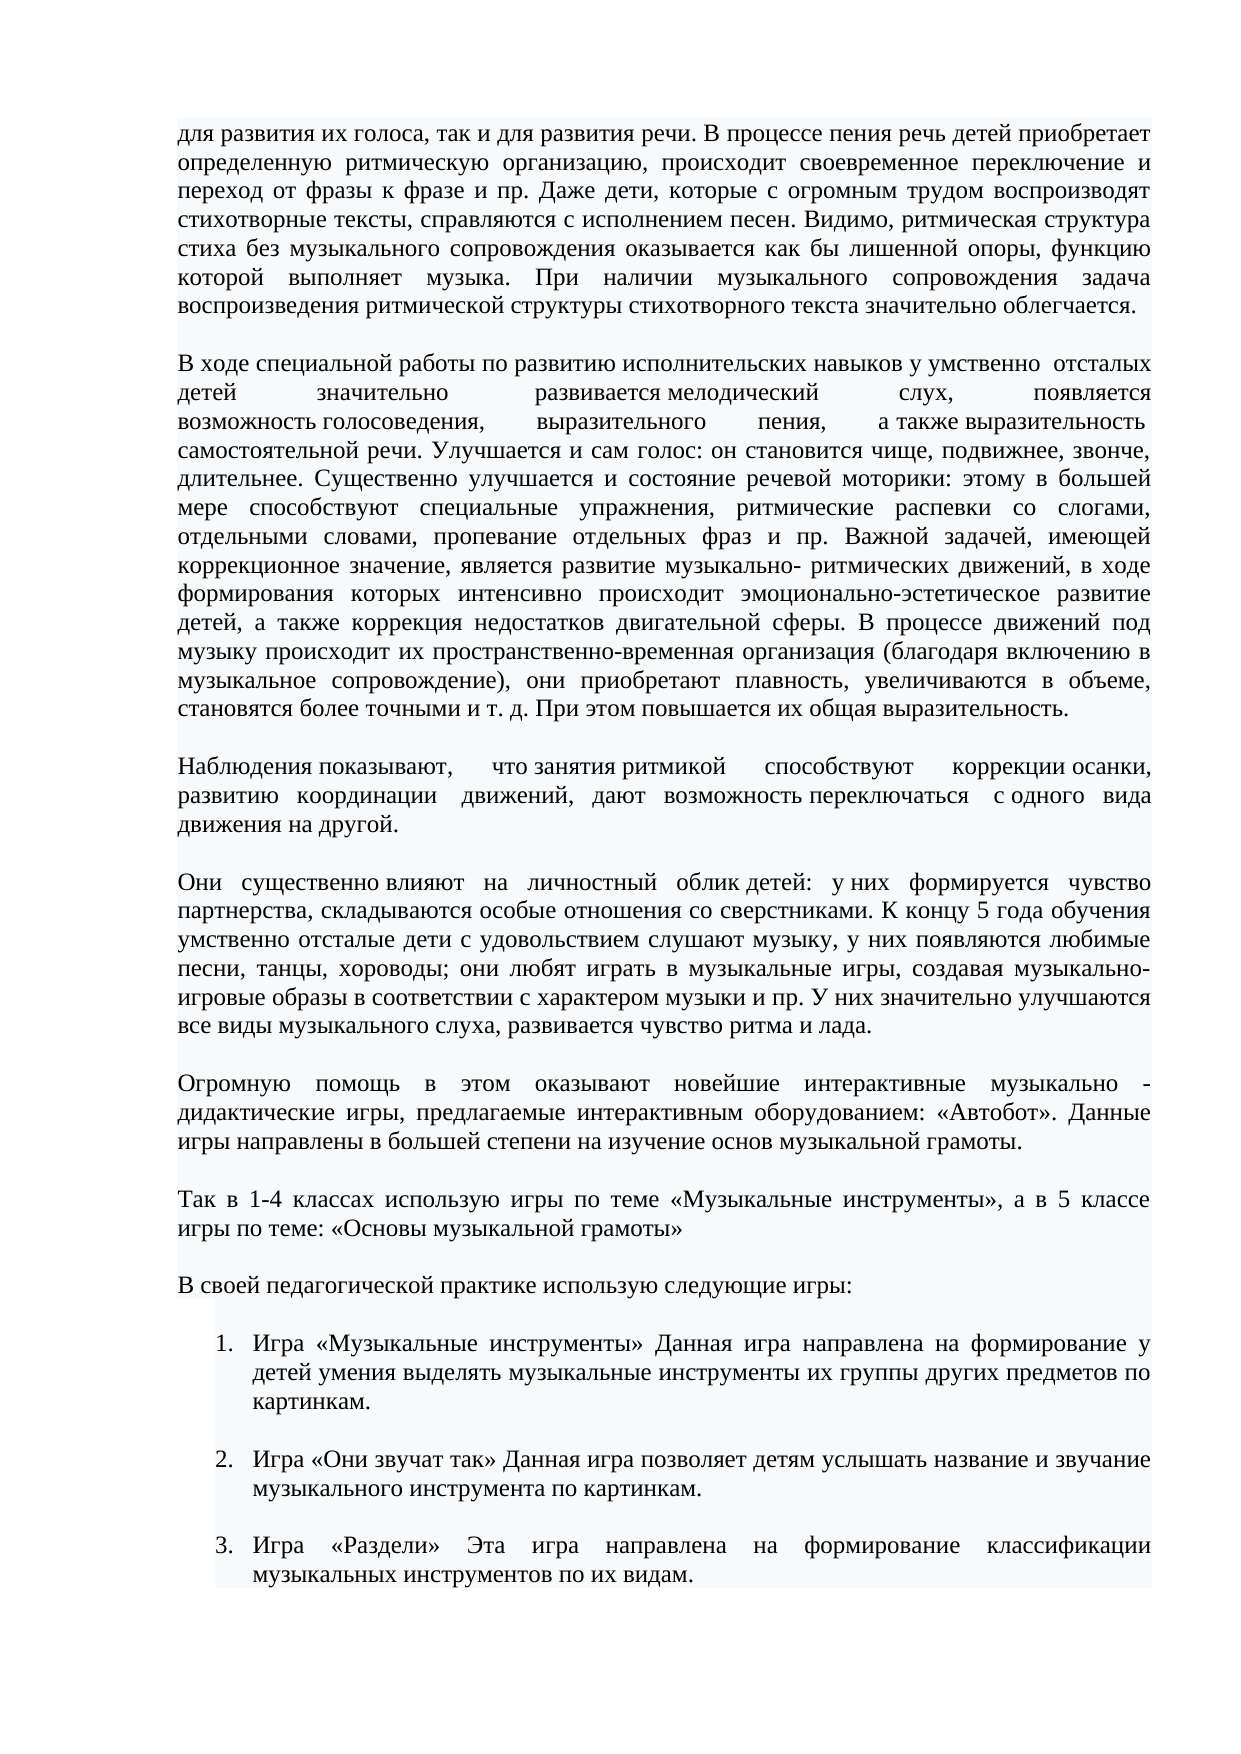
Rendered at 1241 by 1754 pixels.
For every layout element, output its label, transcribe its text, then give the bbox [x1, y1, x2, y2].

text Наблюдения показывают, что занятия ритмикой способствуют коррекции осанки, развитию координации движений, дают возможность переключаться с одного вида движения на другой. [177, 751, 1152, 838]
text Огромную помощь в этом оказывают новейшие интерактивные музыкально - дидактические игры, предлагаемые интерактивным оборудованием: «Автобот». Данные игры направлены в большей степени на изучение основ музыкальной грамоты. [177, 1068, 1152, 1155]
list Игра «Они звучат так» Данная игра позволяет детям услышать название и звучание музыкального инструмента по картинкам. [215, 1444, 1152, 1501]
text Они существенно влияют на личностный облик детей: у них формируется чувство партнерства, складываются особые отношения со сверстниками. К концу 5 года обучения умственно отсталые дети с удовольствием слушают музыку, у них появляются любимые песни, танцы, хороводы; они любят играть в музыкальные игры, создавая музыкально-игровые образы в соответствии с характером музыки и пр. У них значительно улучшаются все виды музыкального слуха, развивается чувство ритма и лада. [177, 867, 1152, 1039]
text В ходе специальной работы по развитию исполнительских навыков у умственно отсталых детей значительно развивается мелодический слух, появляется возможность голосоведения, выразительного пения, а также выразительность самостоятельной речи. Улучшается и сам голос: он становится чище, подвижнее, звонче, длительнее. Существенно улучшается и состояние речевой моторики: этому в большей мере способствуют специальные упражнения, ритмические распевки со слогами, отдельными словами, пропевание отдельных фраз и пр. Важной задачей, имеющей коррекционное значение, является развитие музыкально- ритмических движений, в ходе формирования которых интенсивно происходит эмоционально-эстетическое развитие детей, а также коррекция недостатков двигательной сферы. В процессе движений под музыку происходит их пространственно-временная организация (благодаря включению в музыкальное сопровождение), они приобретают плавность, увеличиваются в объеме, становятся более точными и т. д. При этом повышается их общая выразительность. [177, 348, 1152, 722]
list Игра «Раздели» Эта игра направлена на формирование классификации музыкальных инструментов по их видам. [215, 1531, 1152, 1588]
text В своей педагогической практике использую следующие игры: [177, 1271, 1152, 1299]
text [177, 118, 1152, 319]
list Игра «Музыкальные инструменты» Данная игра направлена на формирование у детей умения выделять музыкальные инструменты их группы других предметов по картинкам. [215, 1328, 1152, 1415]
text Так в 1-4 классах использую игры по теме «Музыкальные инструменты», а в 5 классе игры по теме: «Основы музыкальной грамоты» [177, 1184, 1152, 1241]
